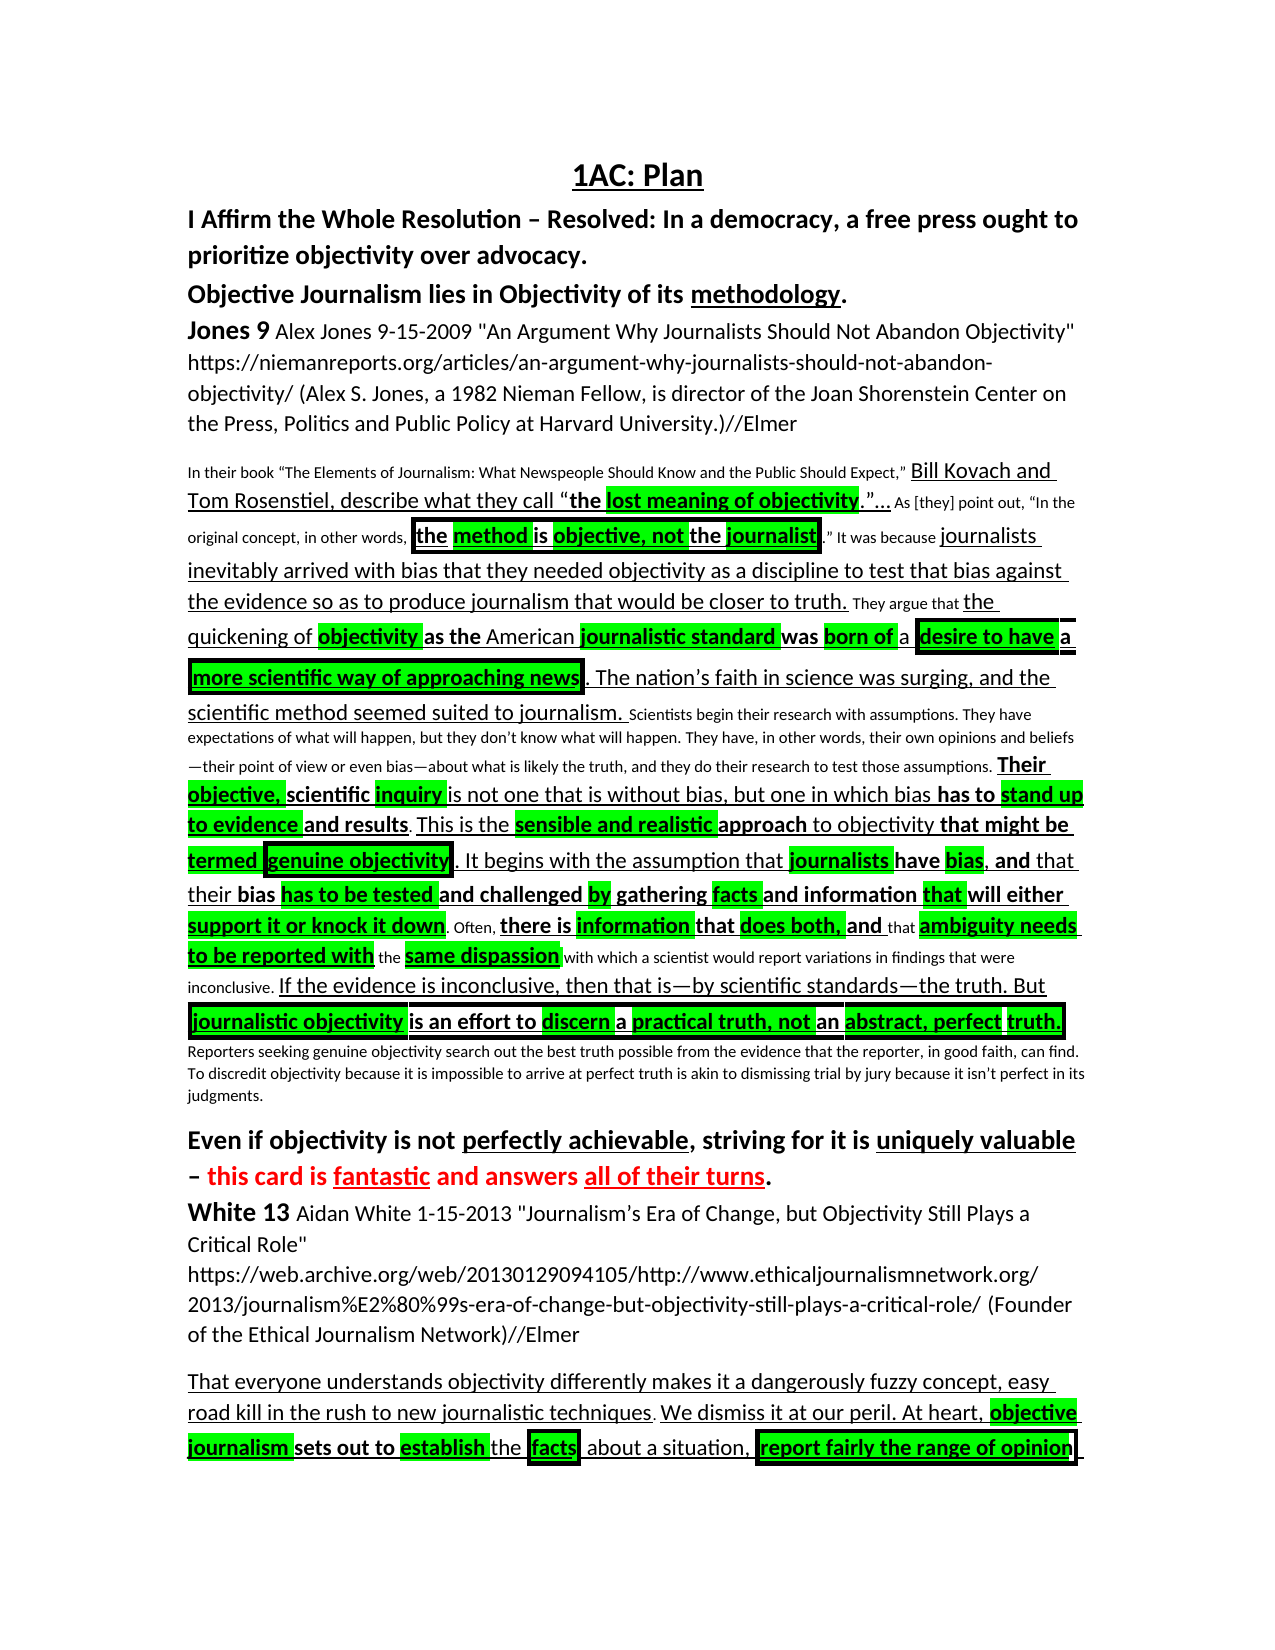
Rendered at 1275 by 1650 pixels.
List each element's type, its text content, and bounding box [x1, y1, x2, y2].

subtitle I Affirm the Whole Resolution – Resolved: In a democracy, a free press ought to prioritize objectivity over advocacy. [187, 202, 1087, 271]
text White 13 Aidan White 1-15-2013 "Journalism’s Era of Change, but Objectivity Still Plays a Critical Role" https://web.archive.org/web/20130129094105/http://www.ethicaljournalismnetwork.org/2013/journalism%E2%80%99s-era-of-change-but-objectivity-still-plays-a-critical-role/ (Founder of the Ethical Journalism Network)//Elmer [187, 1195, 1087, 1348]
subtitle 1AC: Plan [187, 154, 1087, 195]
subtitle Objective Journalism lies in Objectivity of its methodology. [187, 278, 1087, 311]
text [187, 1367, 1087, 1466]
text Jones 9 Alex Jones 9-15-2009 "An Argument Why Journalists Should Not Abandon Objectivity" https://niemanreports.org/articles/an-argument-why-journalists-should-not-abandon-objectivity/ (Alex S. Jones, a 1982 Nieman Fellow, is director of the Joan Shorenstein Center on the Press, Politics and Public Policy at Harvard University.)//Elmer [187, 313, 1087, 437]
text In their book “The Elements of Journalism: What Newspeople Should Know and the Public Should Expect,” Bill Kovach and Tom Rosenstiel, describe what they call “the lost meaning of objectivity.”… As [they] point out, “In the original concept, in other words, the method is objective, not the journalist.” It was because journalists inevitably arrived with bias that they needed objectivity as a discipline to test that bias against the evidence so as to produce journalism that would be closer to truth. They argue that the quickening of objectivity as the American journalistic standard was born of a desire to have a more scientific way of approaching news. The nation’s faith in science was surging, and the scientific method seemed suited to journalism. Scientists begin their research with assumptions. They have expectations of what will happen, but they don’t know what will happen. They have, in other words, their own opinions and beliefs—their point of view or even bias—about what is likely the truth, and they do their research to test those assumptions. Their objective, scientific inquiry is not one that is without bias, but one in which bias has to stand up to evidence and results. This is the sensible and realistic approach to objectivity that might be termed genuine objectivity. It begins with the assumption that journalists have bias, and that their bias has to be tested and challenged by gathering facts and information that will either support it or knock it down. Often, there is information that does both, and that ambiguity needs to be reported with the same dispassion with which a scientist would report variations in findings that were inconclusive. If the evidence is inconclusive, then that is—by scientific standards—the truth. But journalistic objectivity is an effort to discern a practical truth, not an abstract, perfect truth. Reporters seeking genuine objectivity search out the best truth possible from the evidence that the reporter, in good faith, can find. To discredit objectivity because it is impossible to arrive at perfect truth is akin to dismissing trial by jury because it isn’t perfect in its judgments. [187, 456, 1087, 1105]
subtitle Even if objectivity is not perfectly achievable, striving for it is uniquely valuable – this card is fantastic and answers all of their turns. [187, 1123, 1087, 1192]
